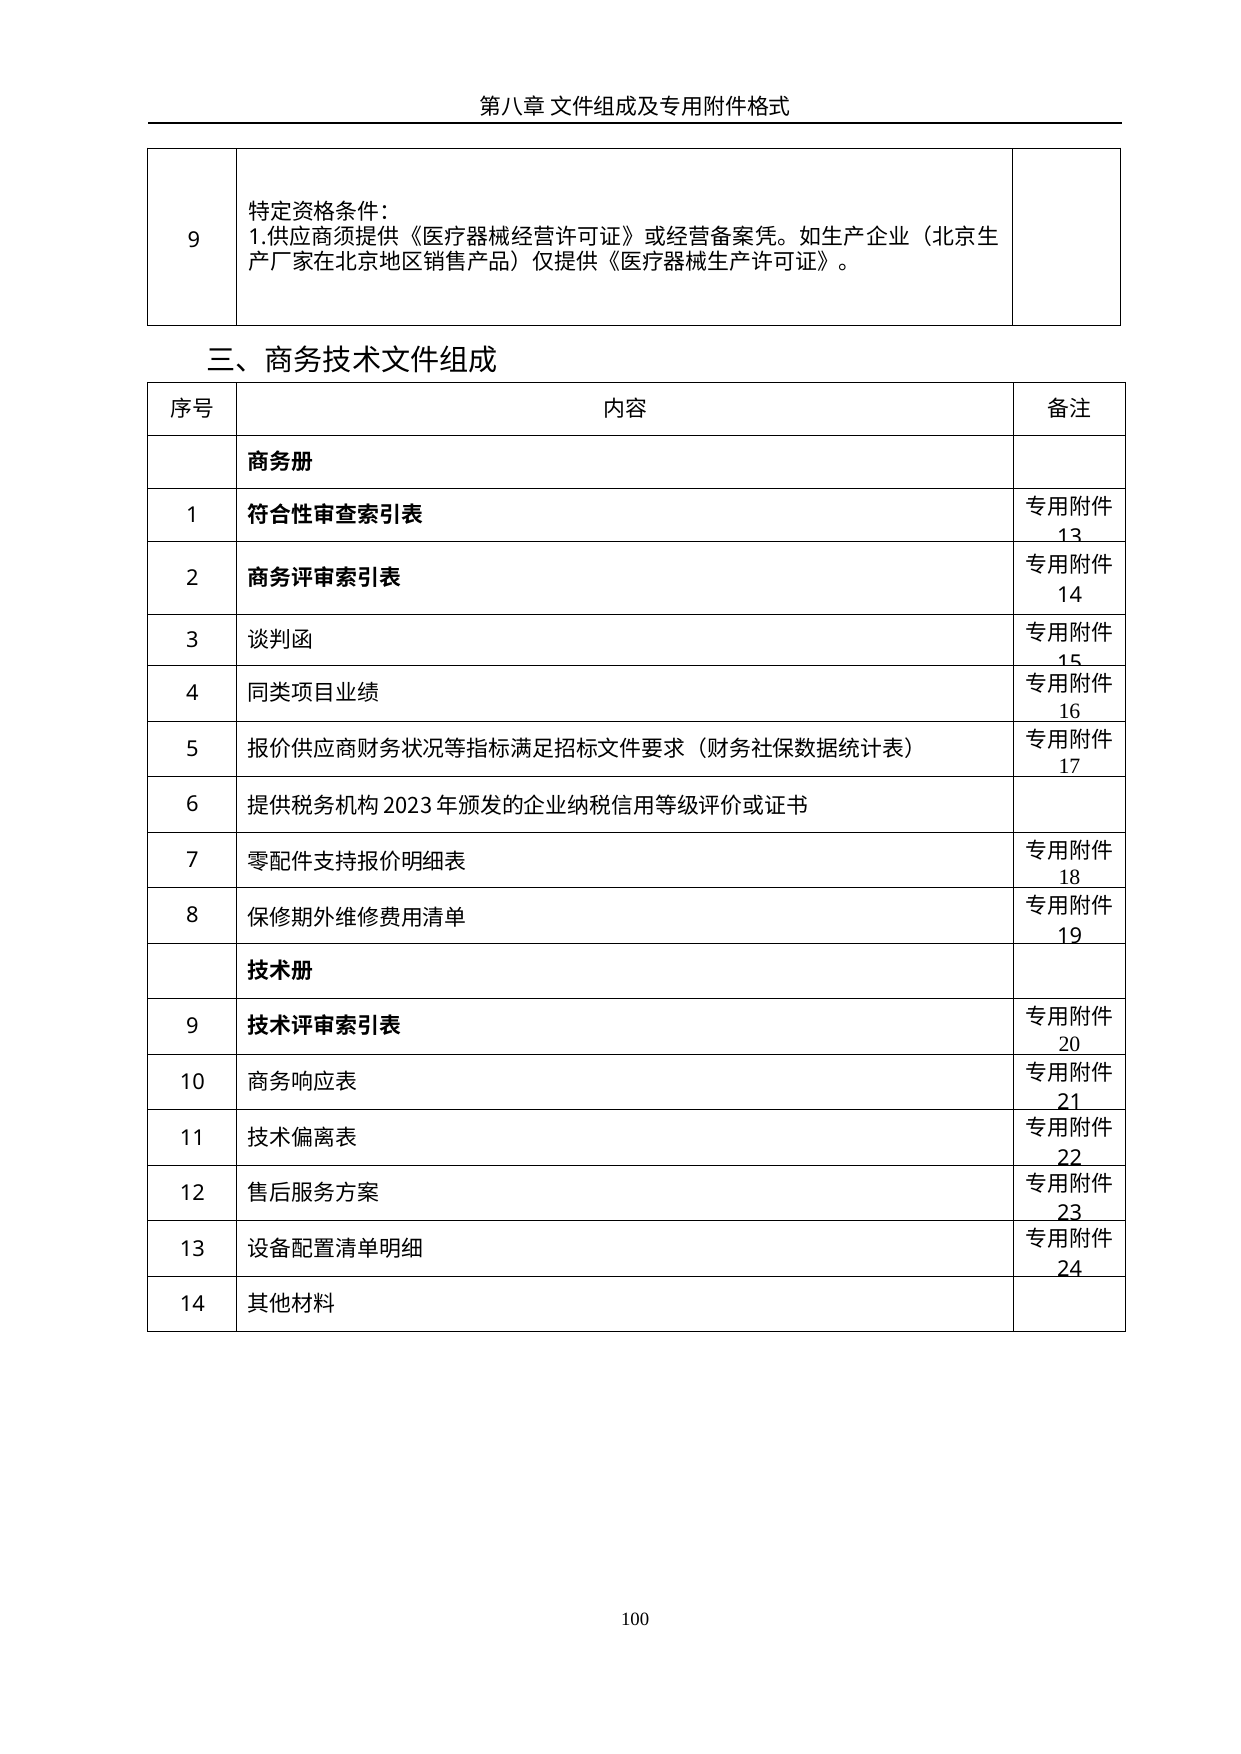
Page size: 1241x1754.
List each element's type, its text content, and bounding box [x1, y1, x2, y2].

table_cell [1014, 1277, 1125, 1331]
table_cell 专用附件14 [1014, 542, 1125, 614]
text 三、商务技术文件组成 [148, 326, 1122, 382]
table_cell 1 [148, 489, 236, 541]
table_cell 3 [148, 615, 236, 665]
table_header 序号 [148, 383, 236, 435]
table_cell [1013, 149, 1120, 324]
table_cell [148, 944, 236, 998]
table_cell 特定资格条件： 1.供应商须提供《医疗器械经营许可证》或经营备案凭。如生产企业（北京生产厂家在北京地区销售产品）仅提供《医疗器械生产许可证》。 [237, 149, 1012, 324]
table_header 备注 [1014, 383, 1125, 435]
table_cell 8 [148, 888, 236, 943]
table_cell 同类项目业绩 [237, 666, 1013, 721]
table_cell 5 [148, 722, 236, 776]
table_cell 符合性审查索引表 [237, 489, 1013, 541]
table_cell 12 [148, 1166, 236, 1220]
table_cell 报价供应商财务状况等指标满足招标文件要求（财务社保数据统计表） [237, 722, 1013, 776]
table_cell [1014, 436, 1125, 488]
table_cell 专用附件22 [1014, 1110, 1125, 1165]
table_cell 零配件支持报价明细表 [237, 833, 1013, 887]
table_cell 提供税务机构2023年颁发的企业纳税信用等级评价或证书 [237, 777, 1013, 832]
table_cell [1014, 777, 1125, 832]
table_cell [148, 436, 236, 488]
table_cell 2 [148, 542, 236, 614]
table_cell 11 [148, 1110, 236, 1165]
table_cell 专用附件16 [1014, 666, 1125, 721]
table_cell 售后服务方案 [237, 1166, 1013, 1220]
table_header 内容 [237, 383, 1013, 435]
table_cell 6 [148, 777, 236, 832]
table_cell 14 [148, 1277, 236, 1331]
table_cell 保修期外维修费用清单 [237, 888, 1013, 943]
table_cell 设备配置清单明细 [237, 1221, 1013, 1276]
table_cell 技术册 [237, 944, 1013, 998]
table_cell 专用附件21 [1014, 1055, 1125, 1109]
table_cell 其他材料 [237, 1277, 1013, 1331]
table_cell 专用附件18 [1014, 833, 1125, 887]
table_cell 技术偏离表 [237, 1110, 1013, 1165]
table_cell 商务评审索引表 [237, 542, 1013, 614]
table_cell 专用附件20 [1014, 999, 1125, 1054]
table_cell 商务响应表 [237, 1055, 1013, 1109]
table_cell 专用附件13 [1014, 489, 1125, 541]
table_cell 13 [148, 1221, 236, 1276]
table_cell 商务册 [237, 436, 1013, 488]
table_cell 专用附件19 [1014, 888, 1125, 943]
table_cell [1014, 944, 1125, 998]
table_cell 专用附件23 [1014, 1166, 1125, 1220]
table_cell 技术评审索引表 [237, 999, 1013, 1054]
table_cell 专用附件24 [1014, 1221, 1125, 1276]
table_cell 9 [148, 149, 236, 324]
table_cell 10 [148, 1055, 236, 1109]
table_cell 7 [148, 833, 236, 887]
table_cell 专用附件15 [1014, 615, 1125, 665]
table_cell 9 [148, 999, 236, 1054]
table_cell 谈判函 [237, 615, 1013, 665]
table_cell 专用附件17 [1014, 722, 1125, 776]
table_cell 4 [148, 666, 236, 721]
